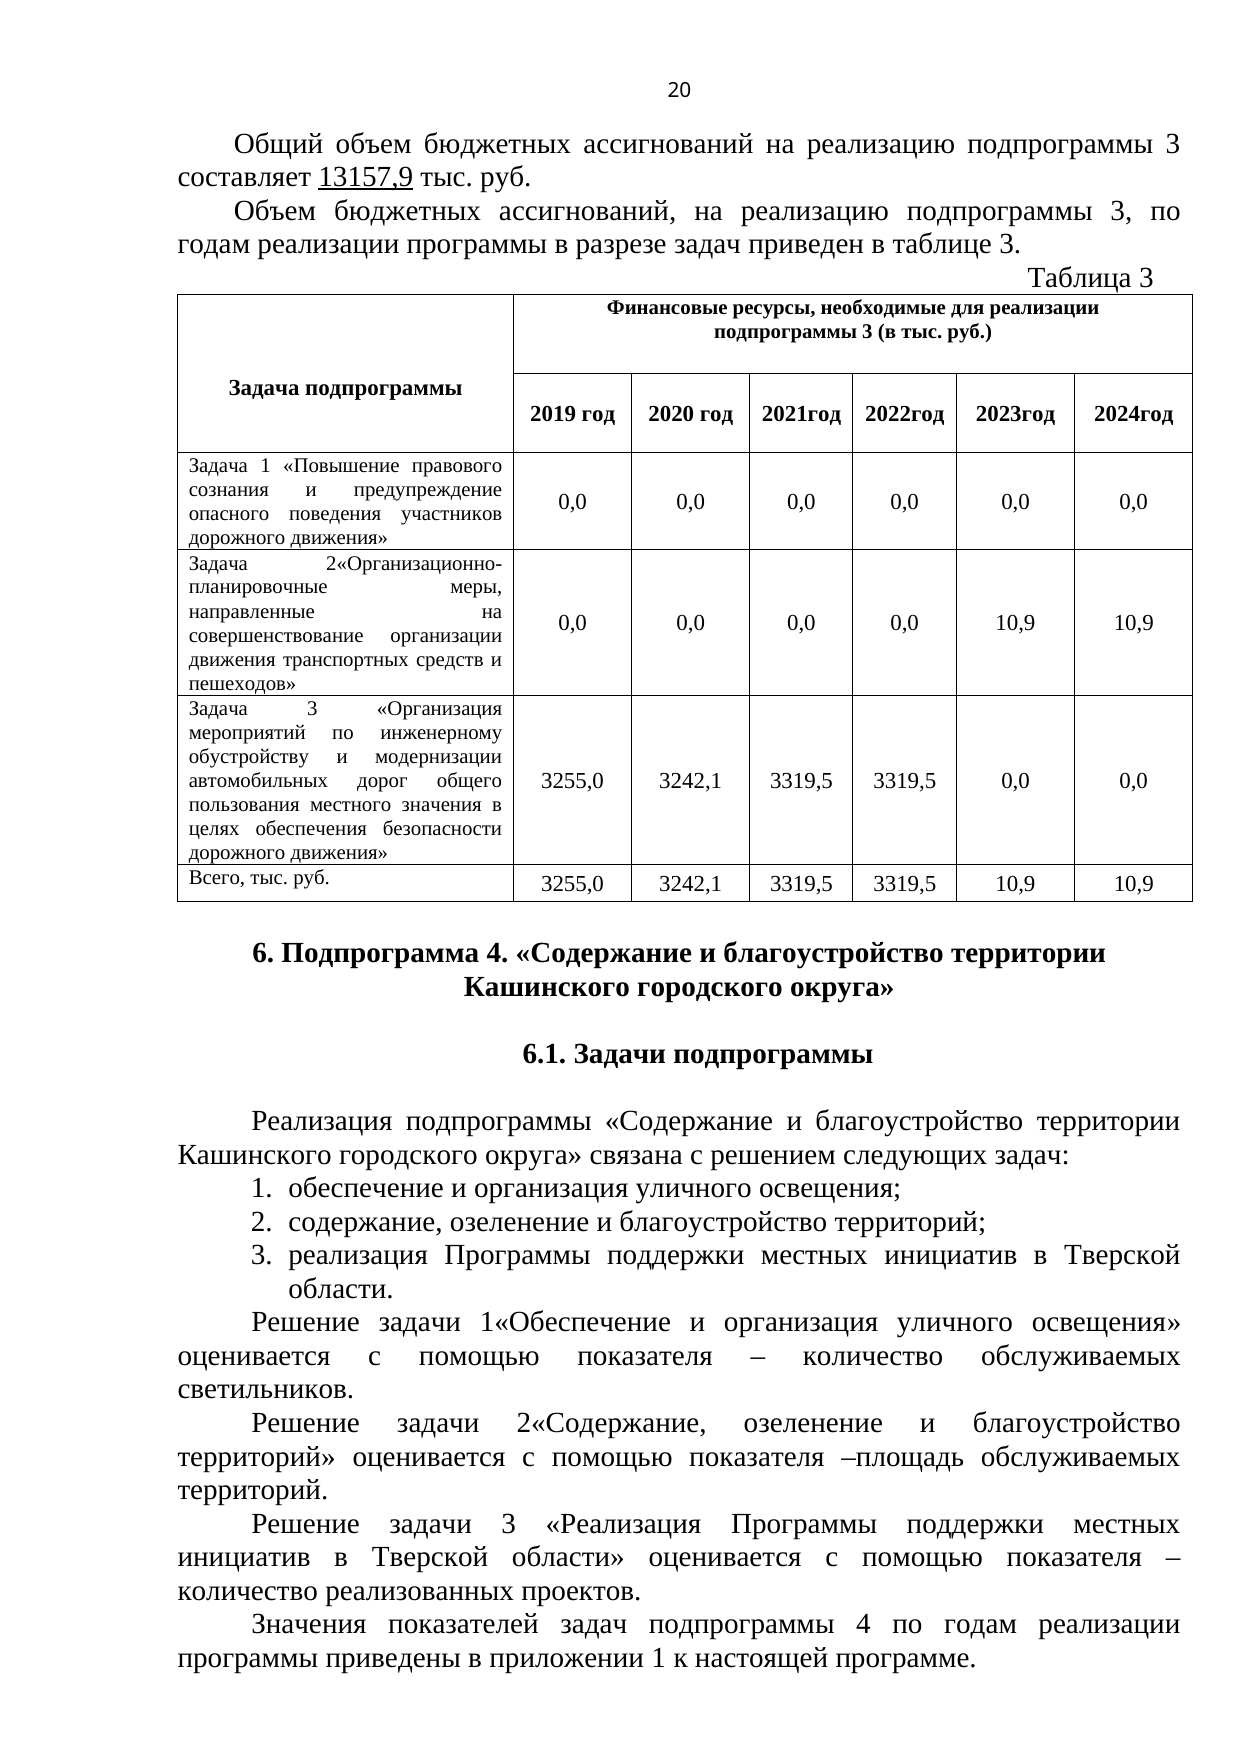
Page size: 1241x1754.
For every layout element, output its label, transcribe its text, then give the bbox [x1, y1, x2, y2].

table_cell 0,0 [632, 453, 749, 549]
table_cell 0,0 [750, 550, 852, 695]
table_cell 0,0 [632, 550, 749, 695]
text Решение задачи 3 «Реализация Программы поддержки местных инициатив в Тверской области» оценивается с помощью показателя – количество реализованных проектов. [177, 1506, 1181, 1606]
list обеспечение и организация уличного освещения; [251, 1170, 1181, 1204]
text Реализация подпрограммы «Содержание и благоустройство территории Кашинского городского округа» связана с решением следующих задач: [177, 1103, 1181, 1170]
text Общий объем бюджетных ассигнований на реализацию подпрограммы 3 составляет 13157,9 тыс. руб. [177, 126, 1181, 193]
table_cell 3319,5 [853, 696, 956, 864]
table_cell 0,0 [853, 550, 956, 695]
table_cell 3255,0 [514, 696, 631, 864]
text Решение задачи 2«Содержание, озеленение и благоустройство территорий» оценивается с помощью показателя –площадь обслуживаемых территорий. [177, 1405, 1181, 1506]
table_cell Всего, тыс. руб. [178, 865, 513, 901]
table_cell Задача 3 «Организация мероприятий по инженерному обустройству и модернизации автомобильных дорог общего пользования местного значения в целях обеспечения безопасности дорожного движения» [178, 696, 513, 864]
table_cell 2021год [750, 374, 852, 452]
text Значения показателей задач подпрограммы 4 по годам реализации программы приведены в приложении 1 к настоящей программе. [177, 1606, 1181, 1673]
table_cell 2020 год [632, 374, 749, 452]
table_cell 3319,5 [750, 865, 852, 901]
table_header Задача подпрограммы [178, 295, 513, 452]
table_cell 2023год [957, 374, 1074, 452]
table_cell 10,9 [957, 550, 1074, 695]
table_cell 2024год [1075, 374, 1192, 452]
list реализация Программы поддержки местных инициатив в Тверской области. [251, 1237, 1181, 1304]
table_cell 3255,0 [514, 865, 631, 901]
table_cell 0,0 [957, 453, 1074, 549]
table_cell 0,0 [1075, 453, 1192, 549]
table_cell Задача 2«Организационно-планировочные меры, направленные на совершенствование организации движения транспортных средств и пешеходов» [178, 550, 513, 695]
table_cell 0,0 [853, 453, 956, 549]
table_cell 2022год [853, 374, 956, 452]
table_header Финансовые ресурсы, необходимые для реализации подпрограммы 3 (в тыс. руб.) [514, 295, 1192, 373]
table_cell Задача 1 «Повышение правового сознания и предупреждение опасного поведения участников дорожного движения» [178, 453, 513, 549]
table_cell 3319,5 [750, 696, 852, 864]
table_cell 0,0 [750, 453, 852, 549]
table_cell 0,0 [514, 550, 631, 695]
table_cell 0,0 [1075, 696, 1192, 864]
table_cell 10,9 [1075, 550, 1192, 695]
table_cell 3242,1 [632, 696, 749, 864]
text Объем бюджетных ассигнований, на реализацию подпрограммы 3, по годам реализации программы в разрезе задач приведен в таблице 3. [177, 193, 1181, 260]
table_cell 10,9 [957, 865, 1074, 901]
text Решение задачи 1«Обеспечение и организация уличного освещения» оценивается с помощью показателя – количество обслуживаемых светильников. [177, 1304, 1181, 1405]
table_cell 3242,1 [632, 865, 749, 901]
table_cell 0,0 [514, 453, 631, 549]
text Таблица 3 [177, 260, 1181, 293]
table_cell 0,0 [957, 696, 1074, 864]
table_cell 3319,5 [853, 865, 956, 901]
table_cell 10,9 [1075, 865, 1192, 901]
text 6.1. Задачи подпрограммы [215, 1036, 1181, 1070]
text 6. Подпрограмма 4. «Содержание и благоустройство территории Кашинского городского округа» [177, 936, 1181, 1003]
list содержание, озеленение и благоустройство территорий; [251, 1204, 1181, 1237]
table_cell 2019 год [514, 374, 631, 452]
